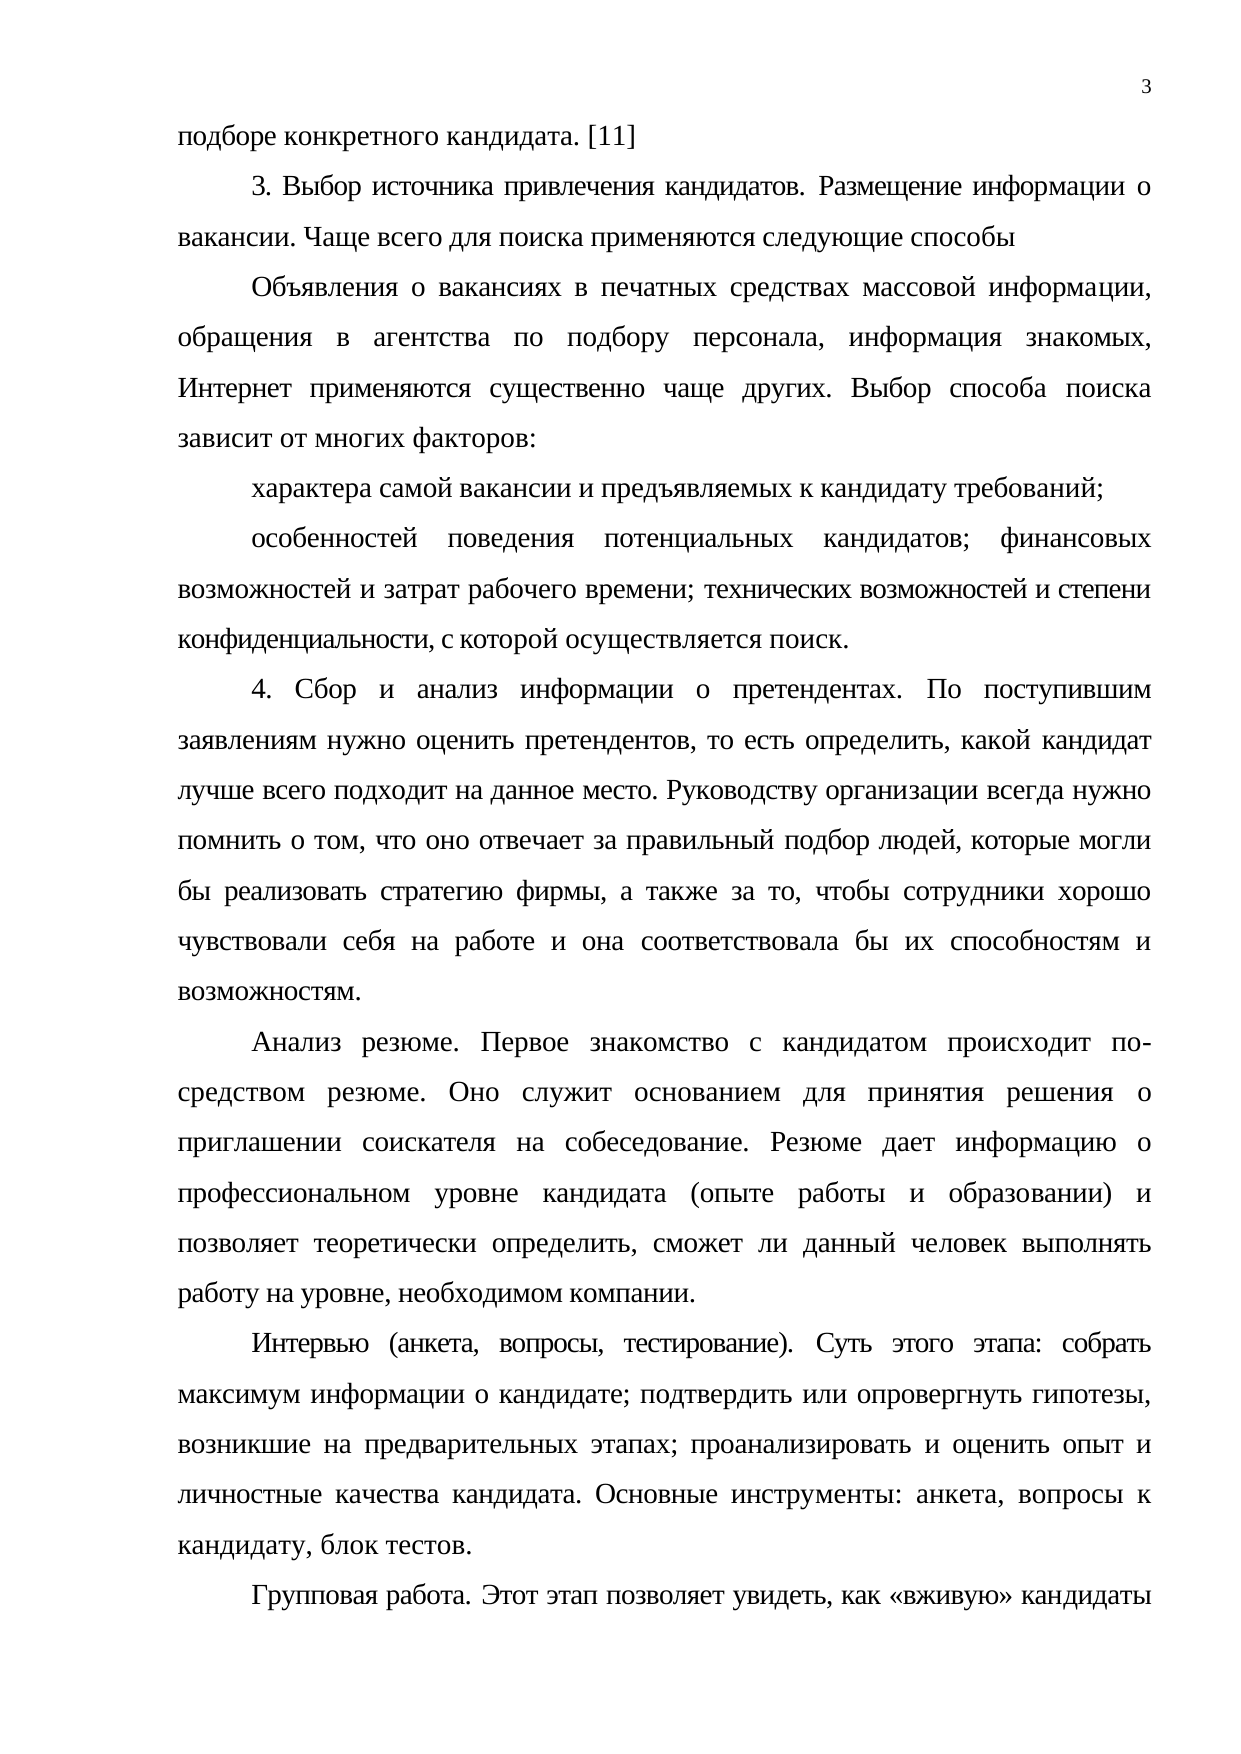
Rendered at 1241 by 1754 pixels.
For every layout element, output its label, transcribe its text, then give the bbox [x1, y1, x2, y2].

text Объявления о вакансиях в печатных средствах массовой информации, обращения в агентства по подбору персонала, информация знакомых, Интернет применяются существенно чаще других. Выбор способа поиска зависит от многих факторов: [177, 269, 1152, 453]
text 4. Сбор и анализ информации о претендентах. По поступившим заявлениям нужно оценить претендентов, то есть определить, какой кандидат лучше всего подходит на данное место. Руководству организации всегда нужно помнить о том, что оно отвечает за правильный подбор людей, которые могли бы реализовать стратегию фирмы, а также за то, чтобы сотрудники хорошо чувствовали себя на работе и она соответствовала бы их способностям и возможностям. [177, 672, 1152, 1007]
text характера самой вакансии и предъявляемых к кандидату требований; [177, 470, 1152, 504]
text Интервью (анкета, вопросы, тестирование). Суть этого этапа: собрать максимум информации о кандидате; подтвердить или опровергнуть гипотезы, возникшие на предварительных этапах; проанализировать и оценить опыт и личностные качества кандидата. Основные инструменты: анкета, вопросы к кандидату, блок тестов. [177, 1326, 1152, 1560]
text 3. Выбор источника привлечения кандидатов. Размещение информации о вакансии. Чаще всего для поиска применяются следующие способы [177, 168, 1152, 252]
text особенностей поведения потенциальных кандидатов; финансовых возможностей и затрат рабочего времени; технических возможностей и степени конфиденциальности, с которой осуществляется поиск. [177, 521, 1152, 655]
text Анализ резюме. Первое знакомство с кандидатом происходит посредством резюме. Оно служит основанием для принятия решения о приглашении соискателя на собеседование. Резюме дает информацию о профессиональном уровне кандидата (опыте работы и образовании) и позволяет теоретически определить, сможет ли данный человек выполнять работу на уровне, необходимом компании. [177, 1024, 1152, 1309]
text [177, 1577, 1152, 1611]
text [177, 118, 1152, 152]
